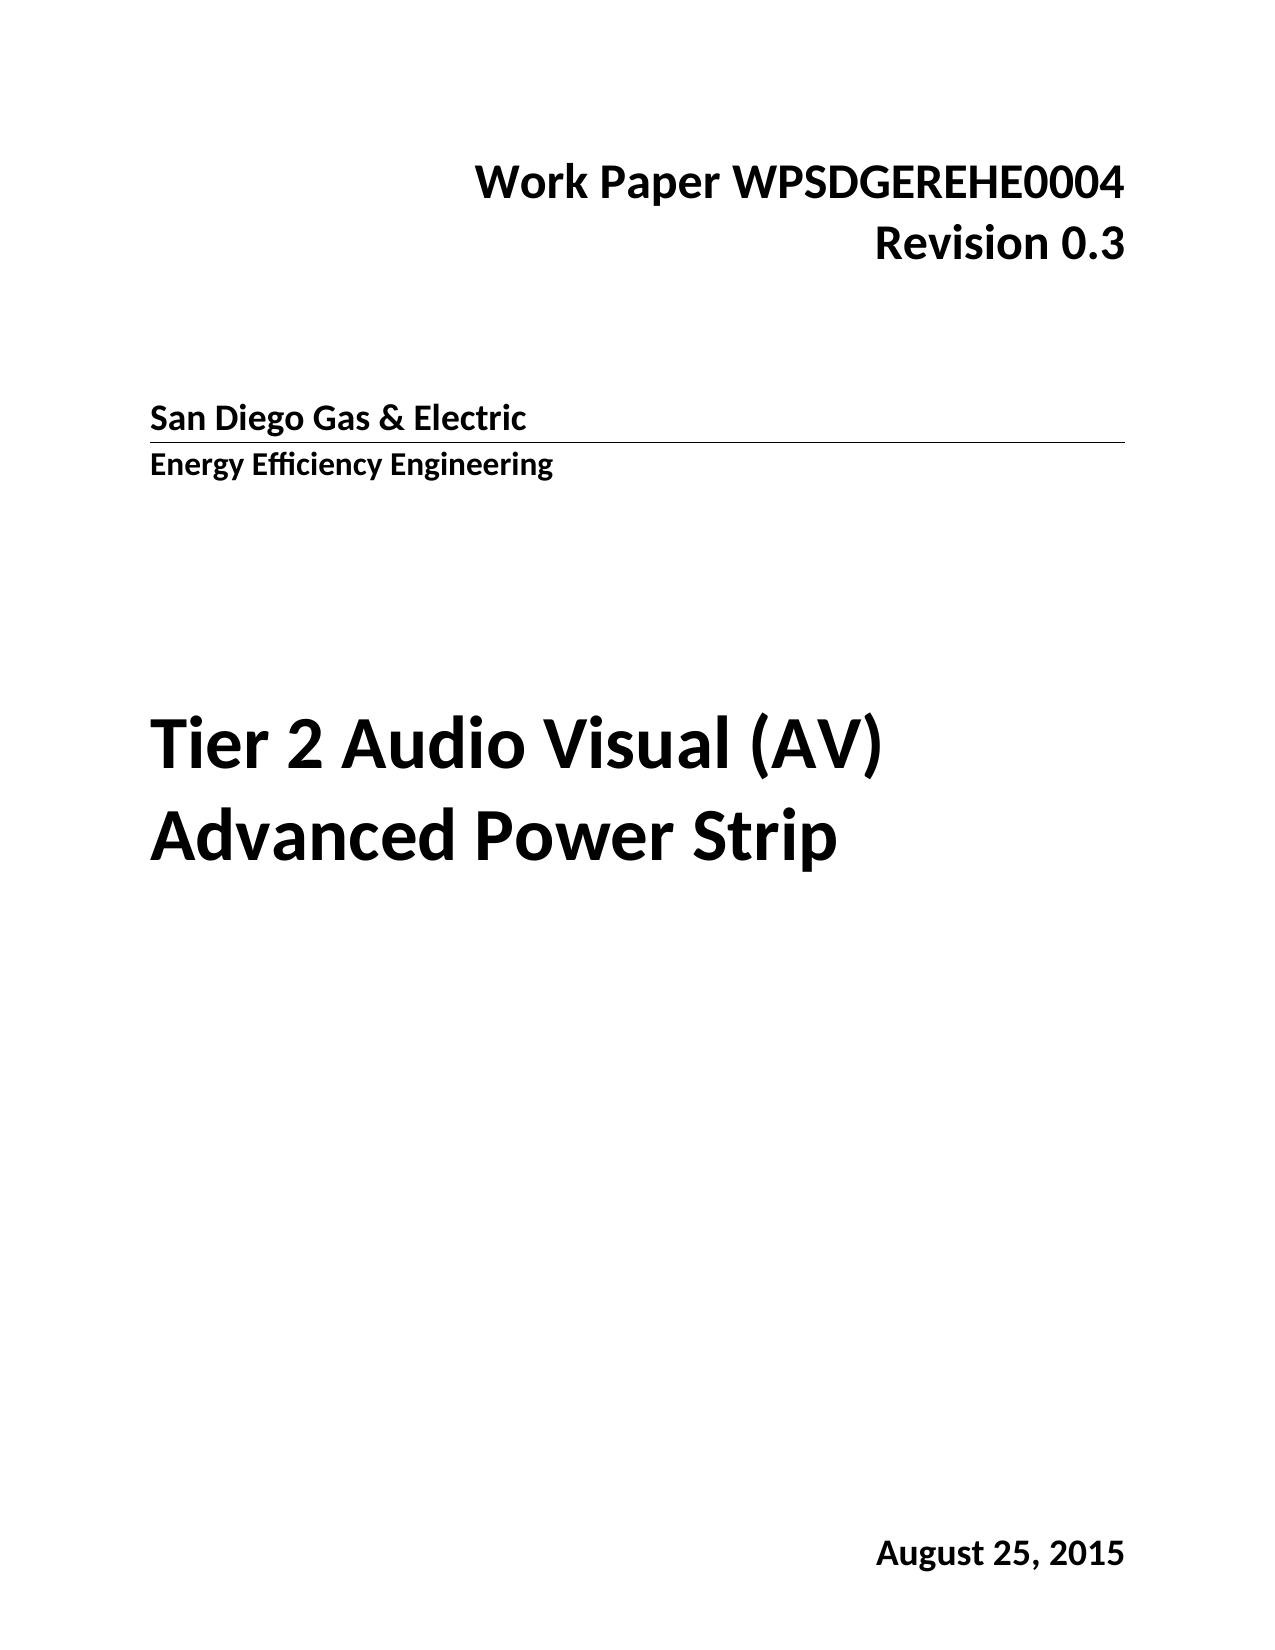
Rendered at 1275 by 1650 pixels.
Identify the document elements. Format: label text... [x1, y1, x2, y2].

text Revision 0.3 [150, 211, 1125, 272]
text Energy Efficiency Engineering [150, 443, 1125, 484]
text Tier 2 Audio Visual (AV) Advanced Power Strip [150, 696, 1125, 879]
text Work Paper WPSDGEREHE0004 [150, 150, 1125, 211]
text San Diego Gas & Electric [150, 394, 1125, 442]
